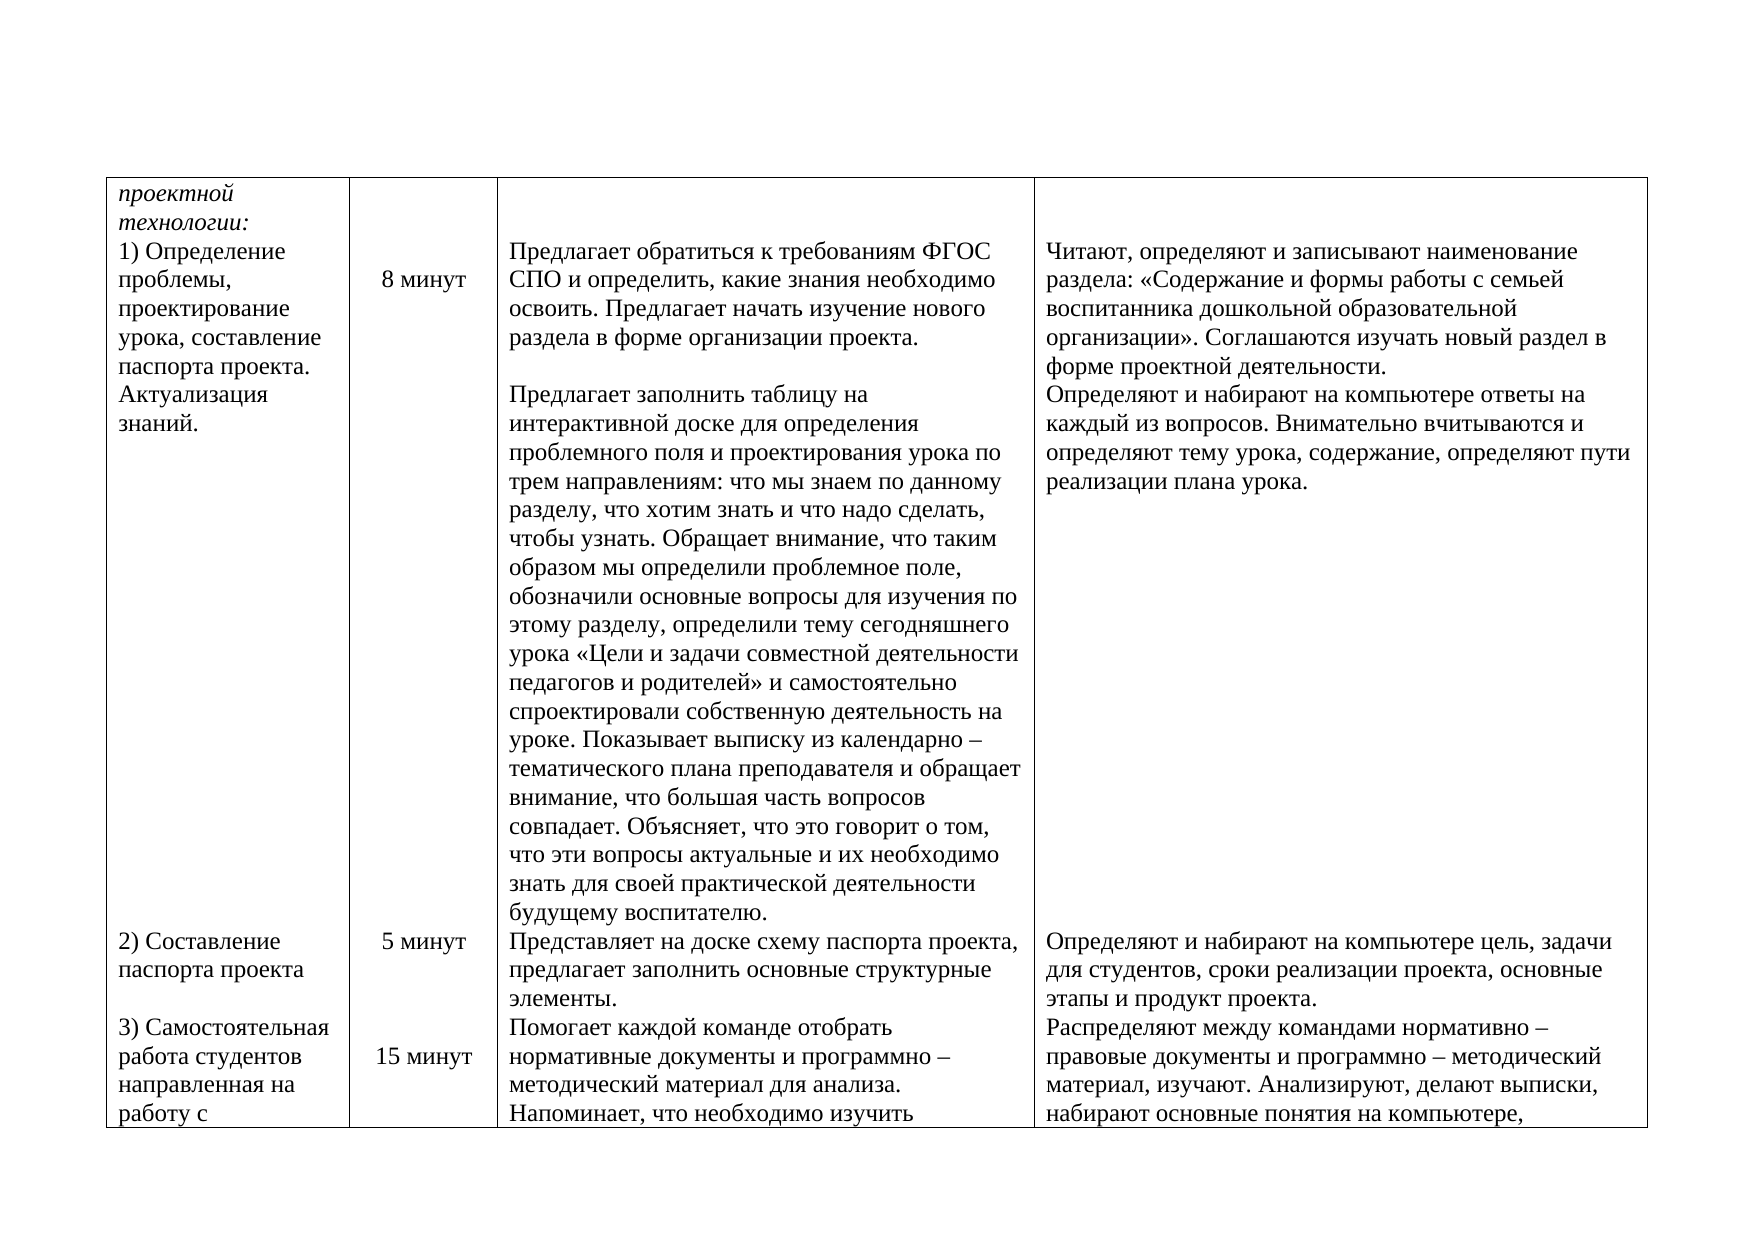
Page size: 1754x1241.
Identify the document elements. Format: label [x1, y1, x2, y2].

table_cell [1035, 178, 1647, 1127]
table_cell [350, 178, 497, 1127]
table_cell [107, 178, 349, 1127]
table_cell [498, 178, 1034, 1127]
